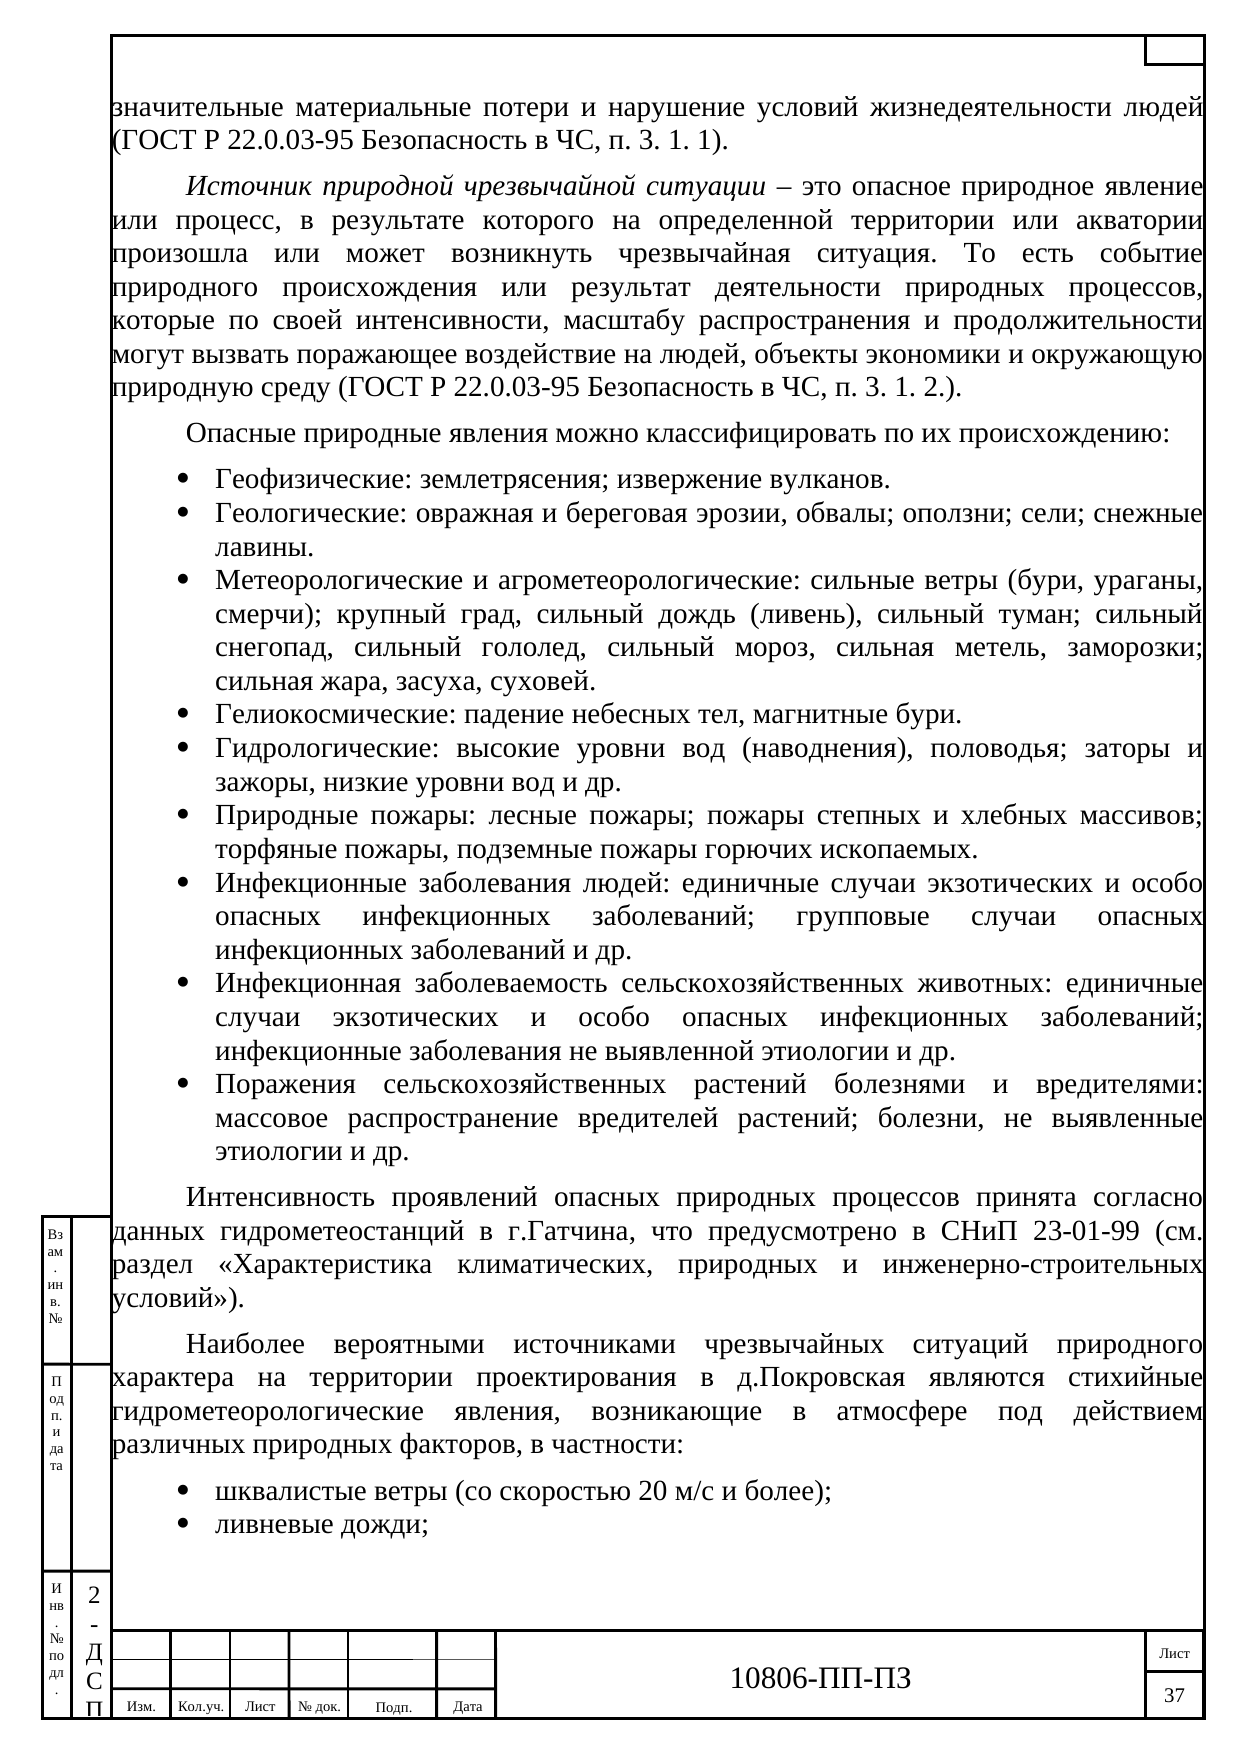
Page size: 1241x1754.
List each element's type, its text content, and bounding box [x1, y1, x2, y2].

list Инфекционная заболеваемость сельскохозяйственных животных: единичные случаи экзотических и особо опасных инфекционных заболеваний; инфекционные заболевания не выявленной этиологии и др. [178, 965, 1204, 1066]
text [112, 89, 1204, 156]
list Метеорологические и агрометеорологические: сильные ветры (бури, ураганы, смерчи); крупный град, сильный дождь (ливень), сильный туман; сильный снегопад, сильный гололед, сильный мороз, сильная метель, заморозки; сильная жара, засуха, суховей. [178, 562, 1204, 697]
list Поражения сельскохозяйственных растений болезнями и вредителями: массовое распространение вредителей растений; болезни, не выявленные этиологии и др. [178, 1066, 1204, 1167]
list Гидрологические: высокие уровни вод (наводнения), половодья; заторы и зажоры, низкие уровни вод и др. [178, 730, 1204, 797]
list Инфекционные заболевания людей: единичные случаи экзотических и особо опасных инфекционных заболеваний; групповые случаи опасных инфекционных заболеваний и др. [178, 865, 1204, 965]
text Интенсивность проявлений опасных природных процессов принята согласно данных гидрометеостанций в г.Гатчина, что предусмотрено в СНиП 23-01-99 (см. раздел «Характеристика климатических, природных и инженерно-строительных условий»). [112, 1179, 1204, 1313]
text Источник природной чрезвычайной ситуации – это опасное природное явление или процесс, в результате которого на определенной территории или акватории произошла или может возникнуть чрезвычайная ситуация. То есть событие природного происхождения или результат деятельности природных процессов, которые по своей интенсивности, масштабу распространения и продолжительности могут вызвать поражающее воздействие на людей, объекты экономики и окружающую природную среду (ГОСТ Р 22.0.03-95 Безопасность в ЧС, п. 3. 1. 2.). [112, 168, 1204, 403]
list шквалистые ветры (со скоростью 20 м/с и более); [178, 1473, 1204, 1506]
list Природные пожары: лесные пожары; пожары степных и хлебных массивов; торфяные пожары, подземные пожары горючих ископаемых. [178, 797, 1204, 865]
list ливневые дожди; [178, 1506, 1204, 1540]
list Геофизические: землетрясения; извержение вулканов. [178, 462, 1204, 495]
list Гелиокосмические: падение небесных тел, магнитные бури. [178, 697, 1204, 730]
text Опасные природные явления можно классифицировать по их происхождению: [112, 416, 1204, 449]
text Наиболее вероятными источниками чрезвычайных ситуаций природного характера на территории проектирования в д.Покровская являются стихийные гидрометеорологические явления, возникающие в атмосфере под действием различных природных факторов, в частности: [112, 1326, 1204, 1460]
list Геологические: овражная и береговая эрозии, обвалы; оползни; сели; снежные лавины. [178, 495, 1204, 562]
